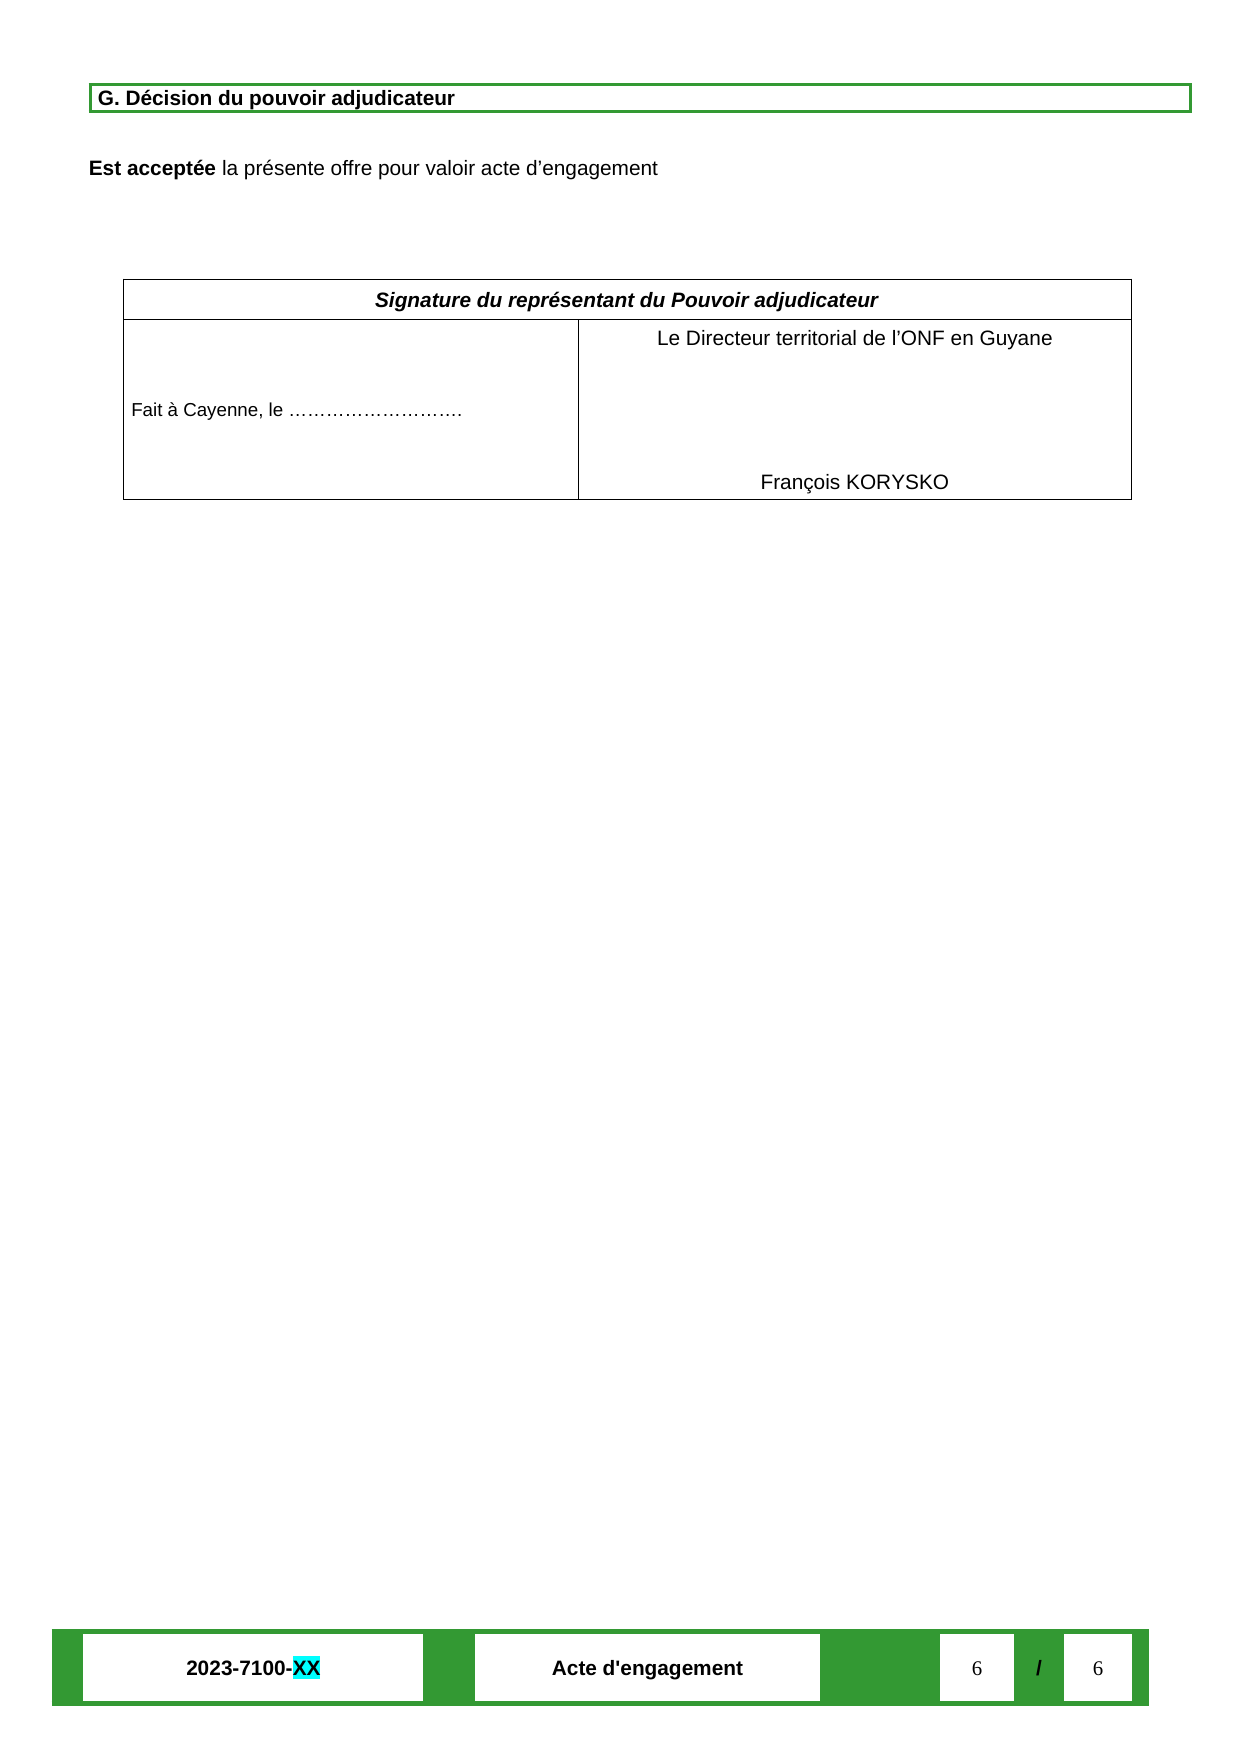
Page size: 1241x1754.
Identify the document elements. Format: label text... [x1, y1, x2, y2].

table_header G. Décision du pouvoir adjudicateur [92, 86, 1189, 110]
table_cell Le Directeur territorial de l’ONF en Guyane François KORYSKO [579, 320, 1131, 499]
table_cell Fait à Cayenne, le ………………………. [124, 320, 578, 499]
table_header Signature du représentant du Pouvoir adjudicateur [124, 280, 1131, 319]
text Est acceptée la présente offre pour valoir acte d’engagement [89, 156, 1166, 180]
